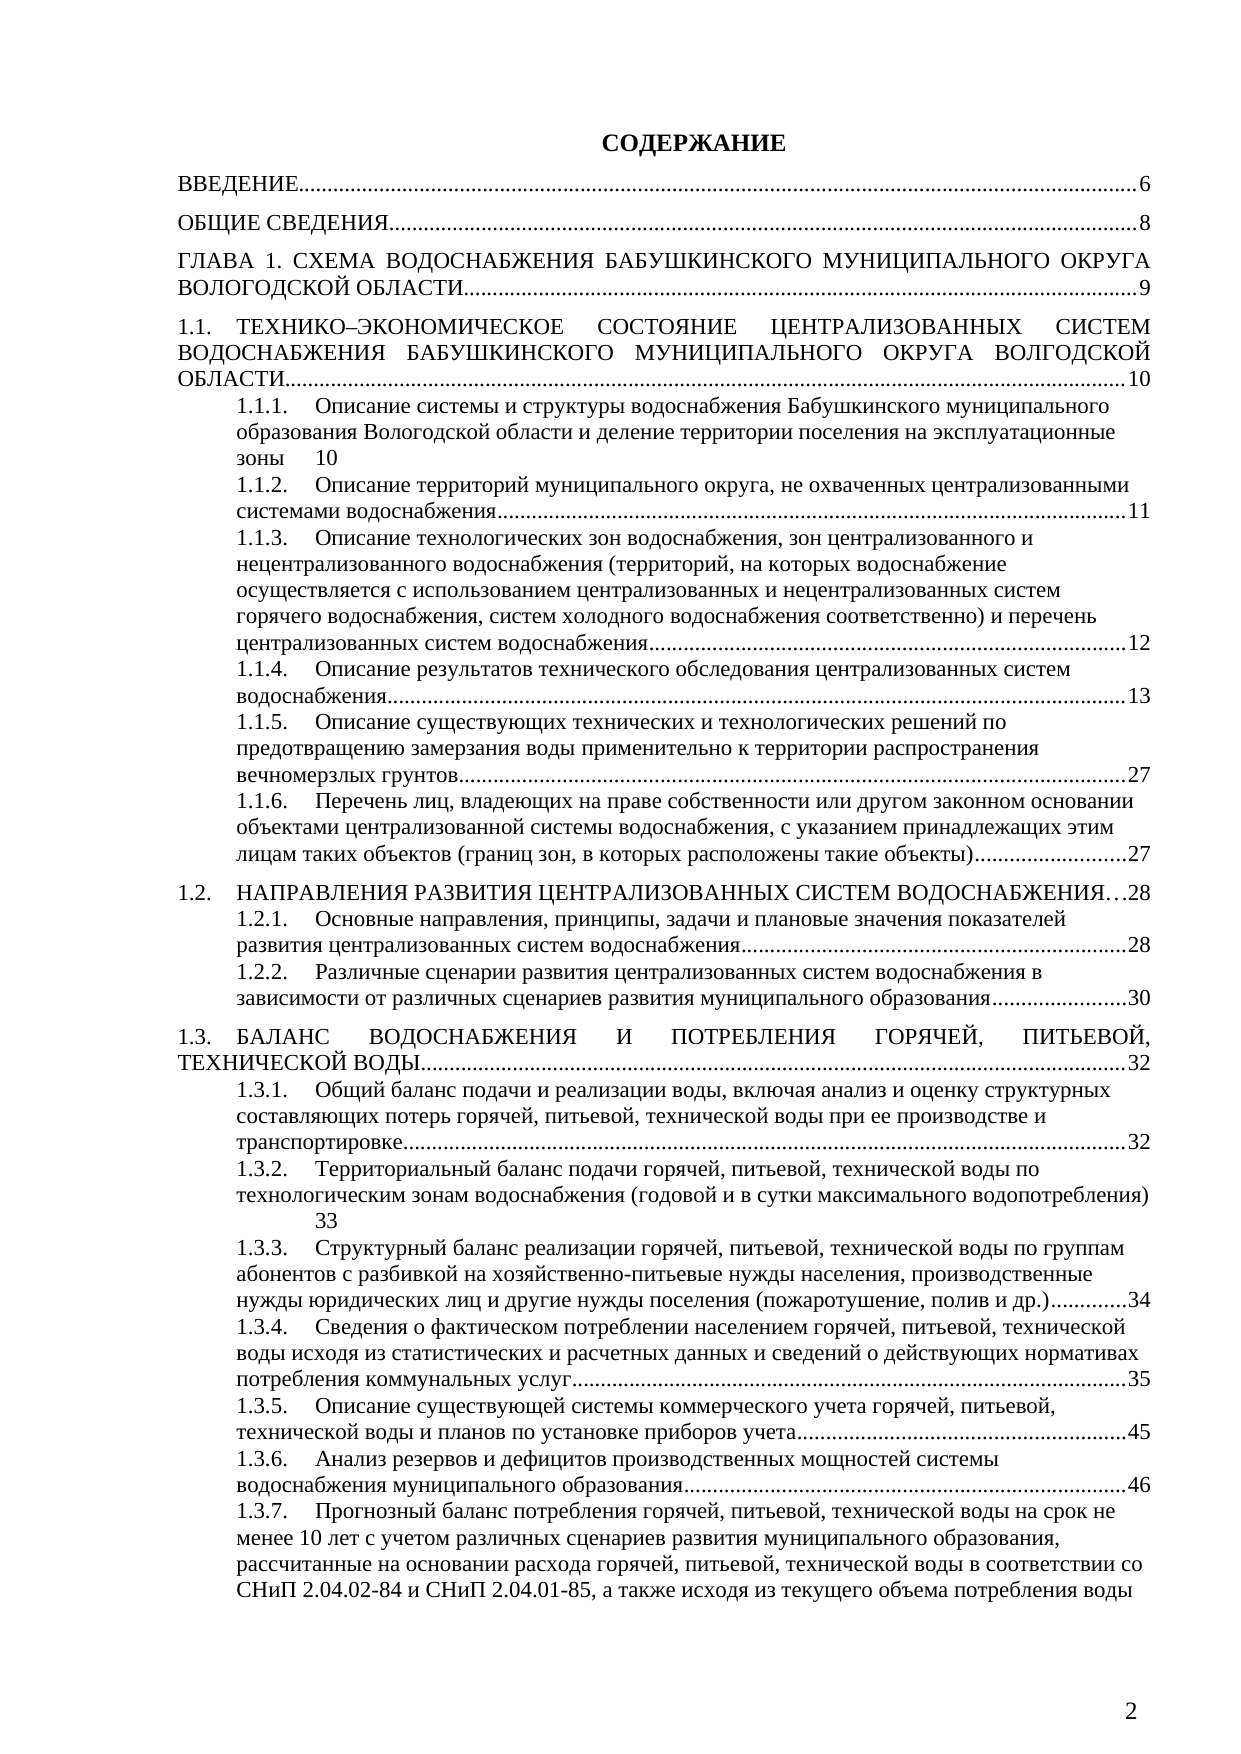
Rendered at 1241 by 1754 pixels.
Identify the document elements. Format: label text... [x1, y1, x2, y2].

text СОДЕРЖАНИЕ [177, 128, 1152, 157]
text 1.3.6. Анализ резервов и дефицитов производственных мощностей системы водоснабжения муниципального образования 46 [236, 1444, 1152, 1497]
text 1.1.3. Описание технологических зон водоснабжения, зон централизованного и нецентрализованного водоснабжения (территорий, на которых водоснабжение осуществляется с использованием централизованных и нецентрализованных систем горячего водоснабжения, систем холодного водоснабжения соответственно) и перечень централизованных систем водоснабжения 12 [236, 523, 1152, 655]
text 1.3.1. Общий баланс подачи и реализации воды, включая анализ и оценку структурных составляющих потерь горячей, питьевой, технической воды при ее производстве и транспортировке 32 [236, 1076, 1152, 1155]
text 1.1. ТЕХНИКО–ЭКОНОМИЧЕСКОЕ СОСТОЯНИЕ ЦЕНТРАЛИЗОВАННЫХ СИСТЕМ ВОДОСНАБЖЕНИЯ БАБУШКИНСКОГО МУНИЦИПАЛЬНОГО ОКРУГА ВОЛГОДСКОЙ ОБЛАСТИ 10 [177, 313, 1152, 392]
text 1.2. НАПРАВЛЕНИЯ РАЗВИТИЯ ЦЕНТРАЛИЗОВАННЫХ СИСТЕМ ВОДОСНАБЖЕНИЯ 28 [177, 879, 1152, 905]
text ГЛАВА 1. СХЕМА ВОДОСНАБЖЕНИЯ БАБУШКИНСКОГО МУНИЦИПАЛЬНОГО ОКРУГА ВОЛОГОДСКОЙ ОБЛАСТИ 9 [177, 247, 1152, 300]
text 1.1.1. Описание системы и структуры водоснабжения Бабушкинского муниципального образования Вологодской области и деление территории поселения на эксплуатационные зоны 10 [236, 392, 1152, 471]
text 1.3. БАЛАНС ВОДОСНАБЖЕНИЯ И ПОТРЕБЛЕНИЯ ГОРЯЧЕЙ, ПИТЬЕВОЙ, ТЕХНИЧЕСКОЙ ВОДЫ 32 [177, 1023, 1152, 1076]
text 1.1.6. Перечень лиц, владеющих на праве собственности или другом законном основании объектами централизованной системы водоснабжения, с указанием принадлежащих этим лицам таких объектов (границ зон, в которых расположены такие объекты) 27 [236, 787, 1152, 866]
text 1.1.4. Описание результатов технического обследования централизованных систем водоснабжения 13 [236, 655, 1152, 708]
text 1.3.2. Территориальный баланс подачи горячей, питьевой, технической воды по технологическим зонам водоснабжения (годовой и в сутки максимального водопотребления) 33 [236, 1155, 1152, 1234]
text 1.3.3. Структурный баланс реализации горячей, питьевой, технической воды по группам абонентов с разбивкой на хозяйственно-питьевые нужды населения, производственные нужды юридических лиц и другие нужды поселения (пожаротушение, полив и др.) 34 [236, 1234, 1152, 1313]
text 1.2.1. Основные направления, принципы, задачи и плановые значения показателей развития централизованных систем водоснабжения 28 [236, 905, 1152, 958]
text ВВЕДЕНИЕ 6 [177, 170, 1152, 196]
text 1.1.5. Описание существующих технических и технологических решений по предотвращению замерзания воды применительно к территории распространения вечномерзлых грунтов 27 [236, 708, 1152, 787]
text 1.3.5. Описание существующей системы коммерческого учета горячей, питьевой, технической воды и планов по установке приборов учета 45 [236, 1392, 1152, 1444]
text 1.3.4. Сведения о фактическом потреблении населением горячей, питьевой, технической воды исходя из статистических и расчетных данных и сведений о действующих нормативах потребления коммунальных услуг 35 [236, 1313, 1152, 1392]
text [236, 1497, 1152, 1603]
text ОБЩИЕ СВЕДЕНИЯ 8 [177, 209, 1152, 235]
text 1.1.2. Описание территорий муниципального округа, не охваченных централизованными системами водоснабжения 11 [236, 471, 1152, 523]
text 1.2.2. Различные сценарии развития централизованных систем водоснабжения в зависимости от различных сценариев развития муниципального образования 30 [236, 958, 1152, 1010]
